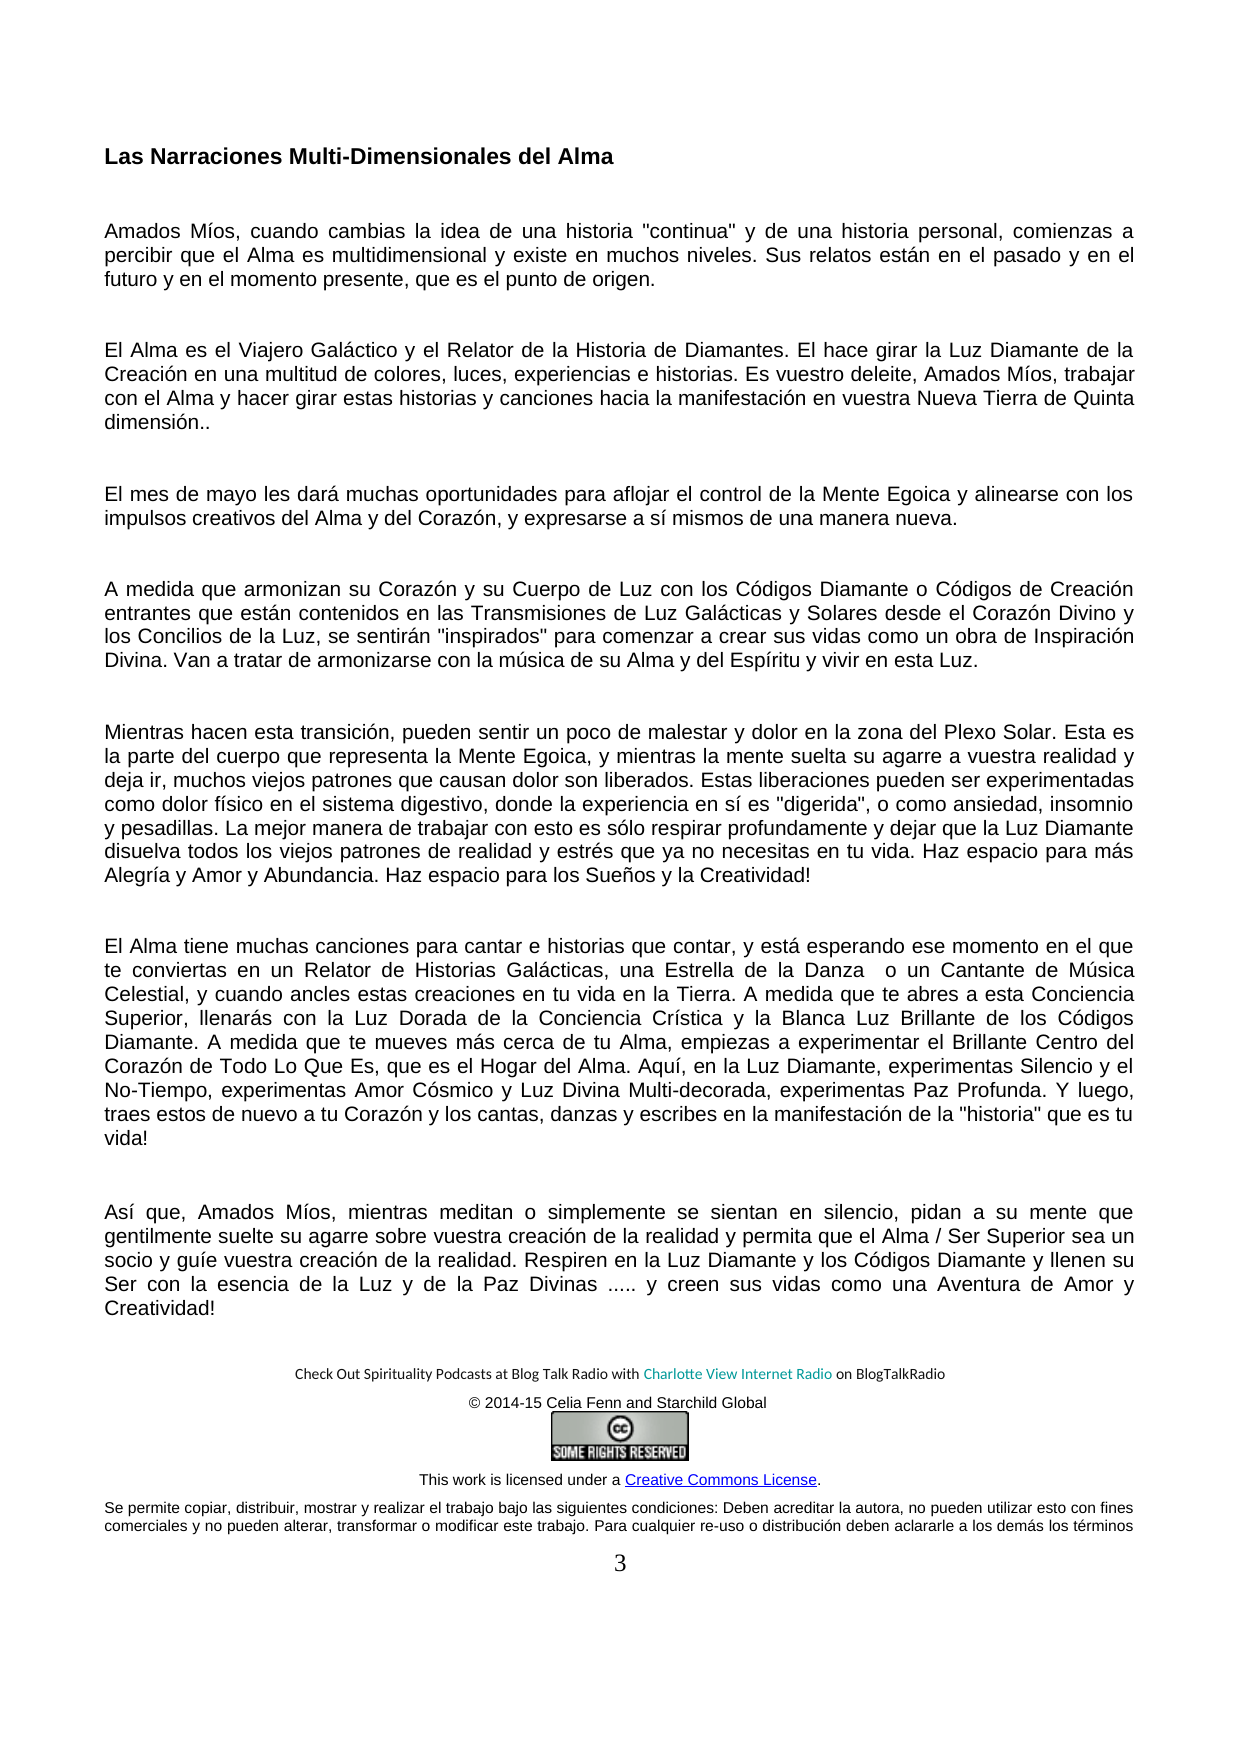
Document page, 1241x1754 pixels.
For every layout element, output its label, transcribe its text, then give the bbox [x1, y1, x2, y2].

text Así que, Amados Míos, mientras meditan o simplemente se sientan en silencio, pidan a su mente que gentilmente suelte su agarre sobre vuestra creación de la realidad y permita que el Alma / Ser Superior sea un socio y guíe vuestra creación de la realidad. Respiren en la Luz Diamante y los Códigos Diamante y llenen su Ser con la esencia de la Luz y de la Paz Divinas ..... y creen sus vidas como una Aventura de Amor y Creatividad! [104, 1199, 1136, 1319]
text El Alma tiene muchas canciones para cantar e historias que contar, y está esperando ese momento en el que te conviertas en un Relator de Historias Galácticas, una Estrella de la Danza o un Cantante de Música Celestial, y cuando ancles estas creaciones en tu vida en la Tierra. A medida que te abres a esta Conciencia Superior, llenarás con la Luz Dorada de la Conciencia Crística y la Blanca Luz Brillante de los Códigos Diamante. A medida que te mueves más cerca de tu Alma, empiezas a experimentar el Brillante Centro del Corazón de Todo Lo Que Es, que es el Hogar del Alma. Aquí, en la Luz Diamante, experimentas Silencio y el No-Tiempo, experimentas Amor Cósmico y Luz Divina Multi-decorada, experimentas Paz Profunda. Y luego, traes estos de nuevo a tu Corazón y los cantas, danzas y escribes en la manifestación de la "historia" que es tu vida! [104, 934, 1136, 1150]
text Las Narraciones Multi-Dimensionales del Alma [104, 143, 1136, 170]
text Amados Míos, cuando cambias la idea de una historia "continua" y de una historia personal, comienzas a percibir que el Alma es multidimensional y existe en muchos niveles. Sus relatos están en el pasado y en el futuro y en el momento presente, que es el punto de origen. [104, 219, 1136, 291]
text A medida que armonizan su Corazón y su Cuerpo de Luz con los Códigos Diamante o Códigos de Creación entrantes que están contenidos en las Transmisiones de Luz Galácticas y Solares desde el Corazón Divino y los Concilios de la Luz, se sentirán "inspirados" para comenzar a crear sus vidas como un obra de Inspiración Divina. Van a tratar de armonizarse con la música de su Alma y del Espíritu y vivir en esta Luz. [104, 576, 1136, 672]
text El Alma es el Viajero Galáctico y el Relator de la Historia de Diamantes. El hace girar la Luz Diamante de la Creación en una multitud de colores, luces, experiencias e historias. Es vuestro deleite, Amados Míos, trabajar con el Alma y hacer girar estas historias y canciones hacia la manifestación en vuestra Nueva Tierra de Quinta dimensión.. [104, 338, 1136, 434]
text El mes de mayo les dará muchas oportunidades para aflojar el control de la Mente Egoica y alinearse con los impulsos creativos del Alma y del Corazón, y expresarse a sí mismos de una manera nueva. [104, 481, 1136, 529]
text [104, 1499, 1136, 1535]
text © 2014-15 Celia Fenn and Starchild Global This work is licensed under a Creative Commons License. [104, 1394, 1136, 1489]
picture [551, 1411, 689, 1461]
text Check Out Spirituality Podcasts at Blog Talk Radio with Charlotte View Internet Radio on BlogTalkRadio [104, 1364, 1136, 1383]
text Mientras hacen esta transición, pueden sentir un poco de malestar y dolor en la zona del Plexo Solar. Esta es la parte del cuerpo que representa la Mente Egoica, y mientras la mente suelta su agarre a vuestra realidad y deja ir, muchos viejos patrones que causan dolor son liberados. Estas liberaciones pueden ser experimentadas como dolor físico en el sistema digestivo, donde la experiencia en sí es "digerida", o como ansiedad, insomnio y pesadillas. La mejor manera de trabajar con esto es sólo respirar profundamente y dejar que la Luz Diamante disuelva todos los viejos patrones de realidad y estrés que ya no necesitas en tu vida. Haz espacio para más Alegría y Amor y Abundancia. Haz espacio para los Sueños y la Creatividad! [104, 719, 1136, 887]
